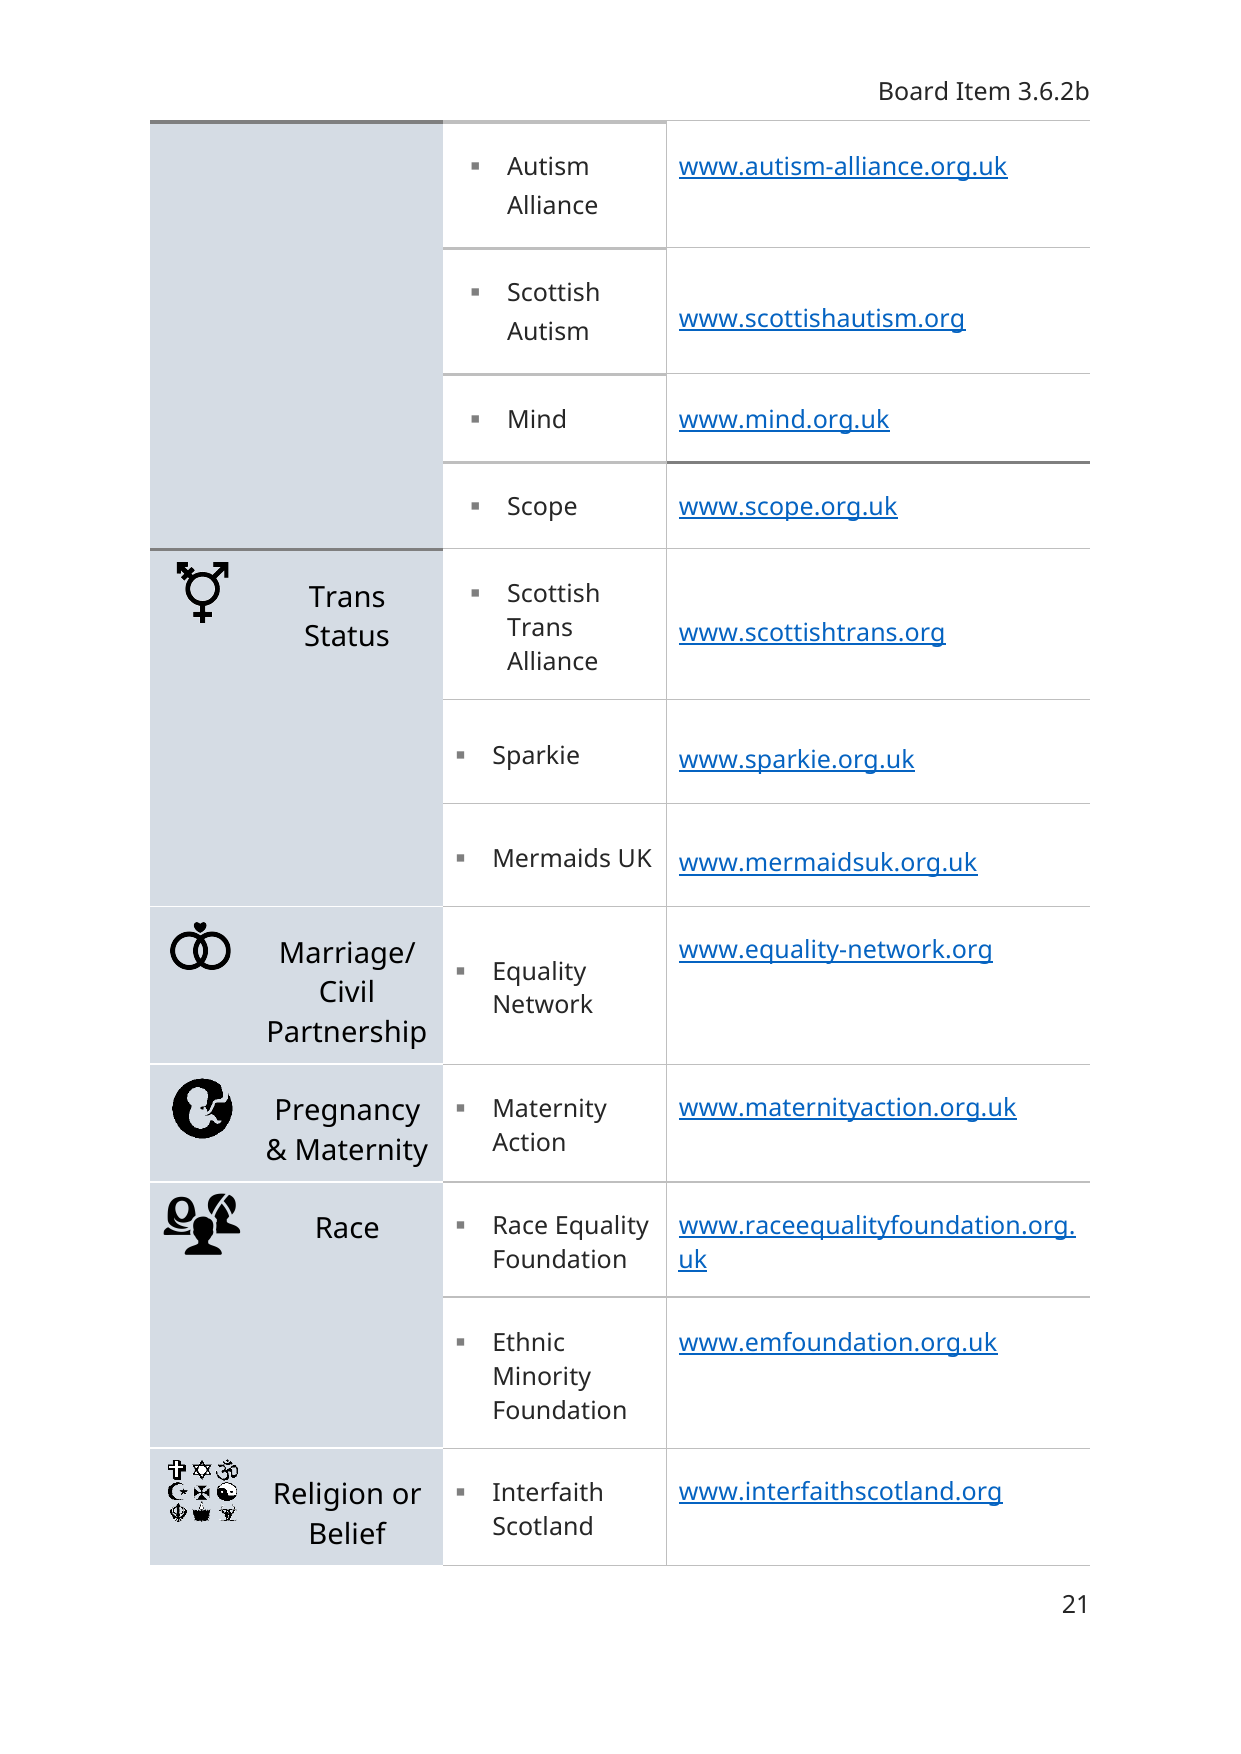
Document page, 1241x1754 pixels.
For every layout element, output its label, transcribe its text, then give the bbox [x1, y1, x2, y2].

table_cell www.scope.org.uk [667, 464, 1090, 548]
table_cell Race Equality Foundation [443, 1183, 666, 1296]
table_cell Race [250, 1183, 443, 1447]
table_cell www.equality-network.org [667, 907, 1090, 1063]
table_cell Marriage/ Civil Partnership [250, 907, 443, 1063]
table_cell Pregnancy & Maternity [250, 1065, 443, 1181]
table_cell www.mind.org.uk [667, 374, 1090, 461]
table_cell www.scottishautism.org [667, 248, 1090, 373]
table_cell [150, 1065, 250, 1181]
table_cell [150, 1449, 250, 1565]
table_cell Mermaids UK [443, 804, 666, 906]
table_cell www.raceequalityfoundation.org.uk [667, 1183, 1090, 1296]
table_cell Interfaith Scotland [443, 1449, 666, 1565]
table_cell www.mermaidsuk.org.uk [667, 804, 1090, 906]
table_cell [150, 907, 250, 1063]
table_cell Trans Status [250, 551, 443, 906]
table_cell Sparkie [443, 700, 666, 802]
table_cell [150, 551, 250, 906]
table_cell www.maternityaction.org.uk [667, 1065, 1090, 1181]
table_cell www.interfaithscotland.org [667, 1449, 1090, 1565]
table_cell Scottish Trans Alliance [443, 549, 666, 699]
table_cell Scottish Autism [443, 250, 666, 373]
table_cell www.sparkie.org.uk [667, 700, 1090, 802]
table_cell Maternity Action [443, 1065, 666, 1181]
table_cell Religion or Belief [250, 1449, 443, 1565]
table_cell Equality Network [443, 907, 666, 1063]
table_cell www.emfoundation.org.uk [667, 1298, 1090, 1447]
table_cell Autism Alliance [443, 124, 666, 247]
table_cell www.autism-alliance.org.uk [667, 121, 1090, 247]
table_cell [150, 1183, 250, 1447]
table_cell www.scottishtrans.org [667, 549, 1090, 699]
table_cell Ethnic Minority Foundation [443, 1298, 666, 1447]
table_cell Mind [443, 376, 666, 461]
table_cell Scope [443, 464, 666, 548]
